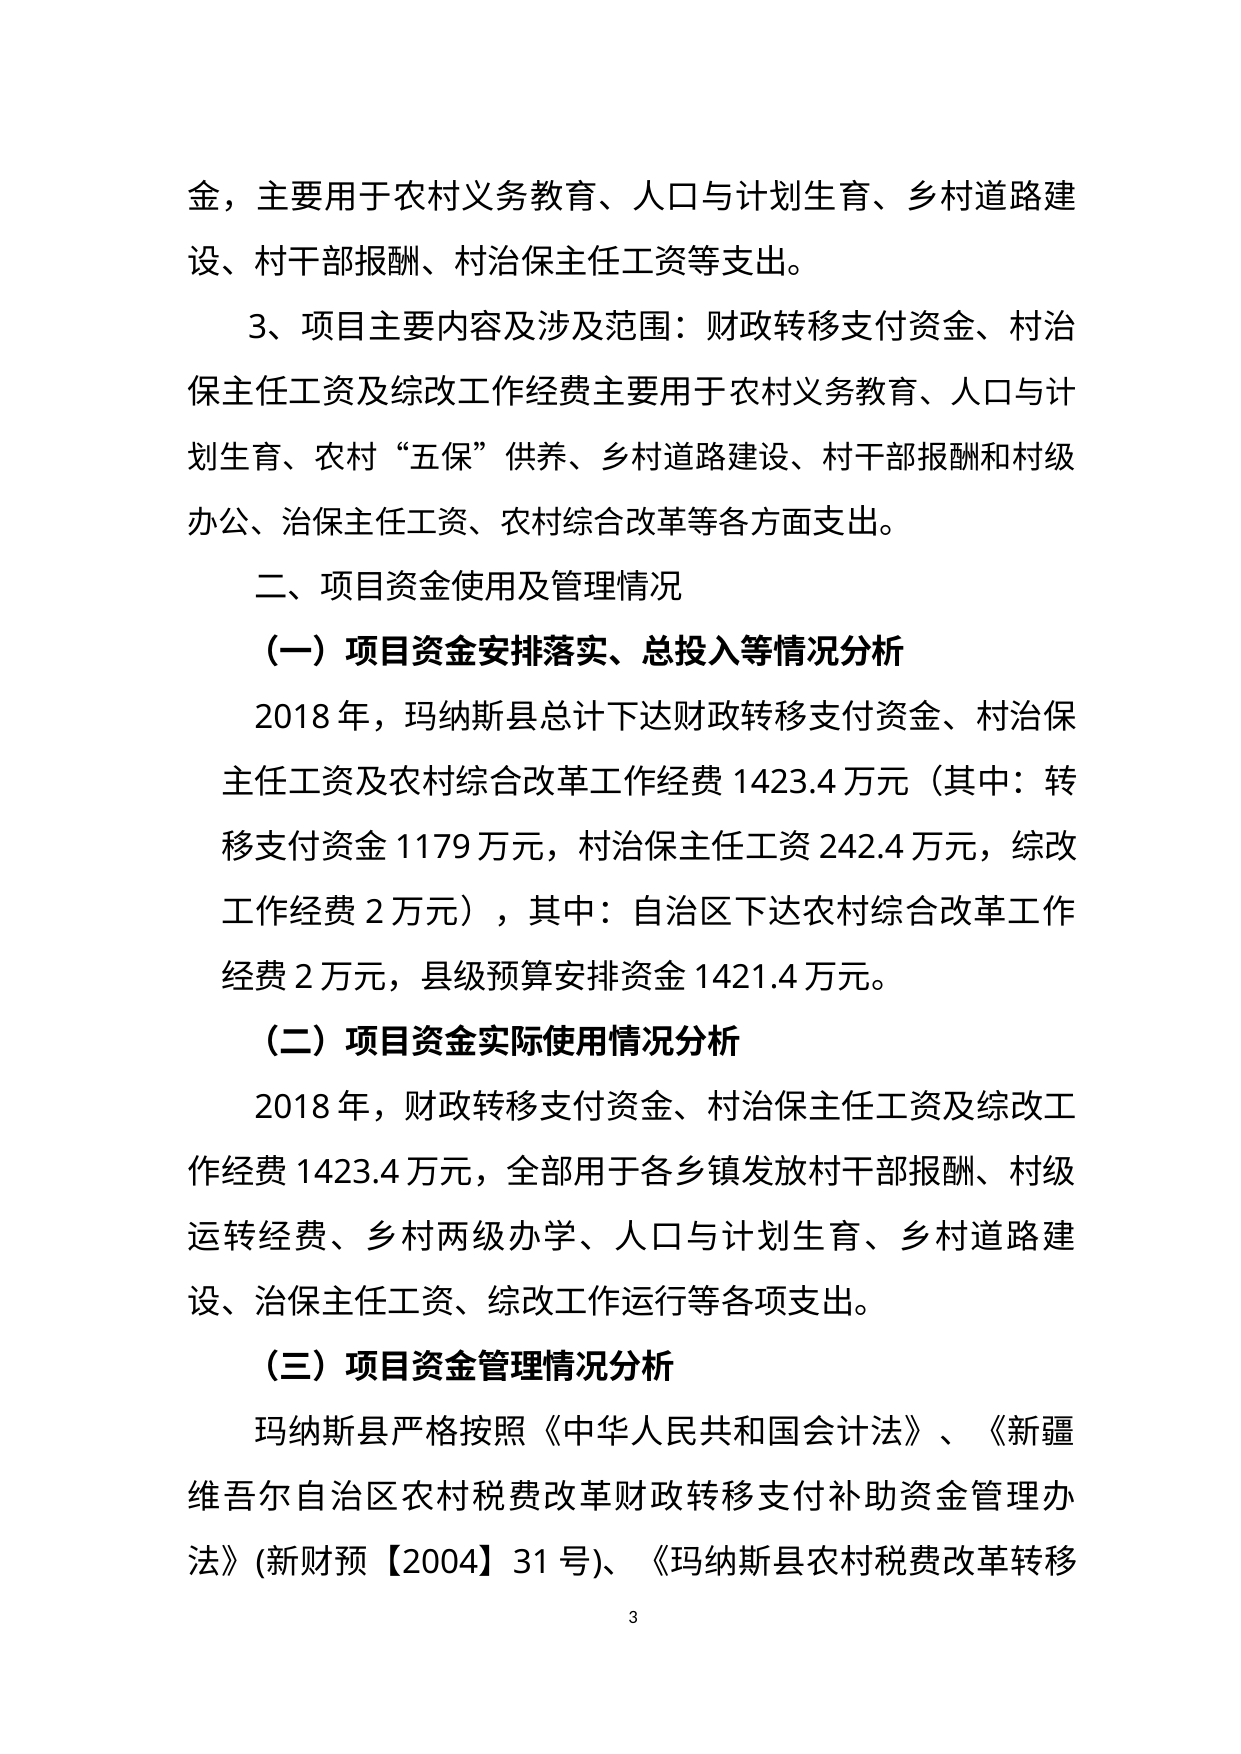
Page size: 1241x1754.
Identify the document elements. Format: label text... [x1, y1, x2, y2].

text 2018年，玛纳斯县总计下达财政转移支付资金、村治保主任工资及农村综合改革工作经费1423.4万元（其中：转移支付资金1179万元，村治保主任工资242.4万元，综改工作经费2万元），其中：自治区下达农村综合改革工作经费2万元，县级预算安排资金1421.4万元。 [221, 682, 1078, 1007]
text （一）项目资金安排落实、总投入等情况分析 [187, 617, 1078, 682]
text 二、项目资金使用及管理情况 [187, 552, 1078, 617]
text （二）项目资金实际使用情况分析 [187, 1007, 1078, 1072]
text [187, 162, 1078, 292]
text 2018年，财政转移支付资金、村治保主任工资及综改工作经费1423.4万元，全部用于各乡镇发放村干部报酬、村级运转经费、乡村两级办学、人口与计划生育、乡村道路建设、治保主任工资、综改工作运行等各项支出。 [187, 1072, 1078, 1332]
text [187, 1397, 1078, 1592]
text （三）项目资金管理情况分析 [187, 1332, 1078, 1397]
text 3、项目主要内容及涉及范围：财政转移支付资金、村治保主任工资及综改工作经费主要用于农村义务教育、人口与计划生育、农村“五保”供养、乡村道路建设、村干部报酬和村级办公、治保主任工资、农村综合改革等各方面支出。 [187, 292, 1078, 552]
